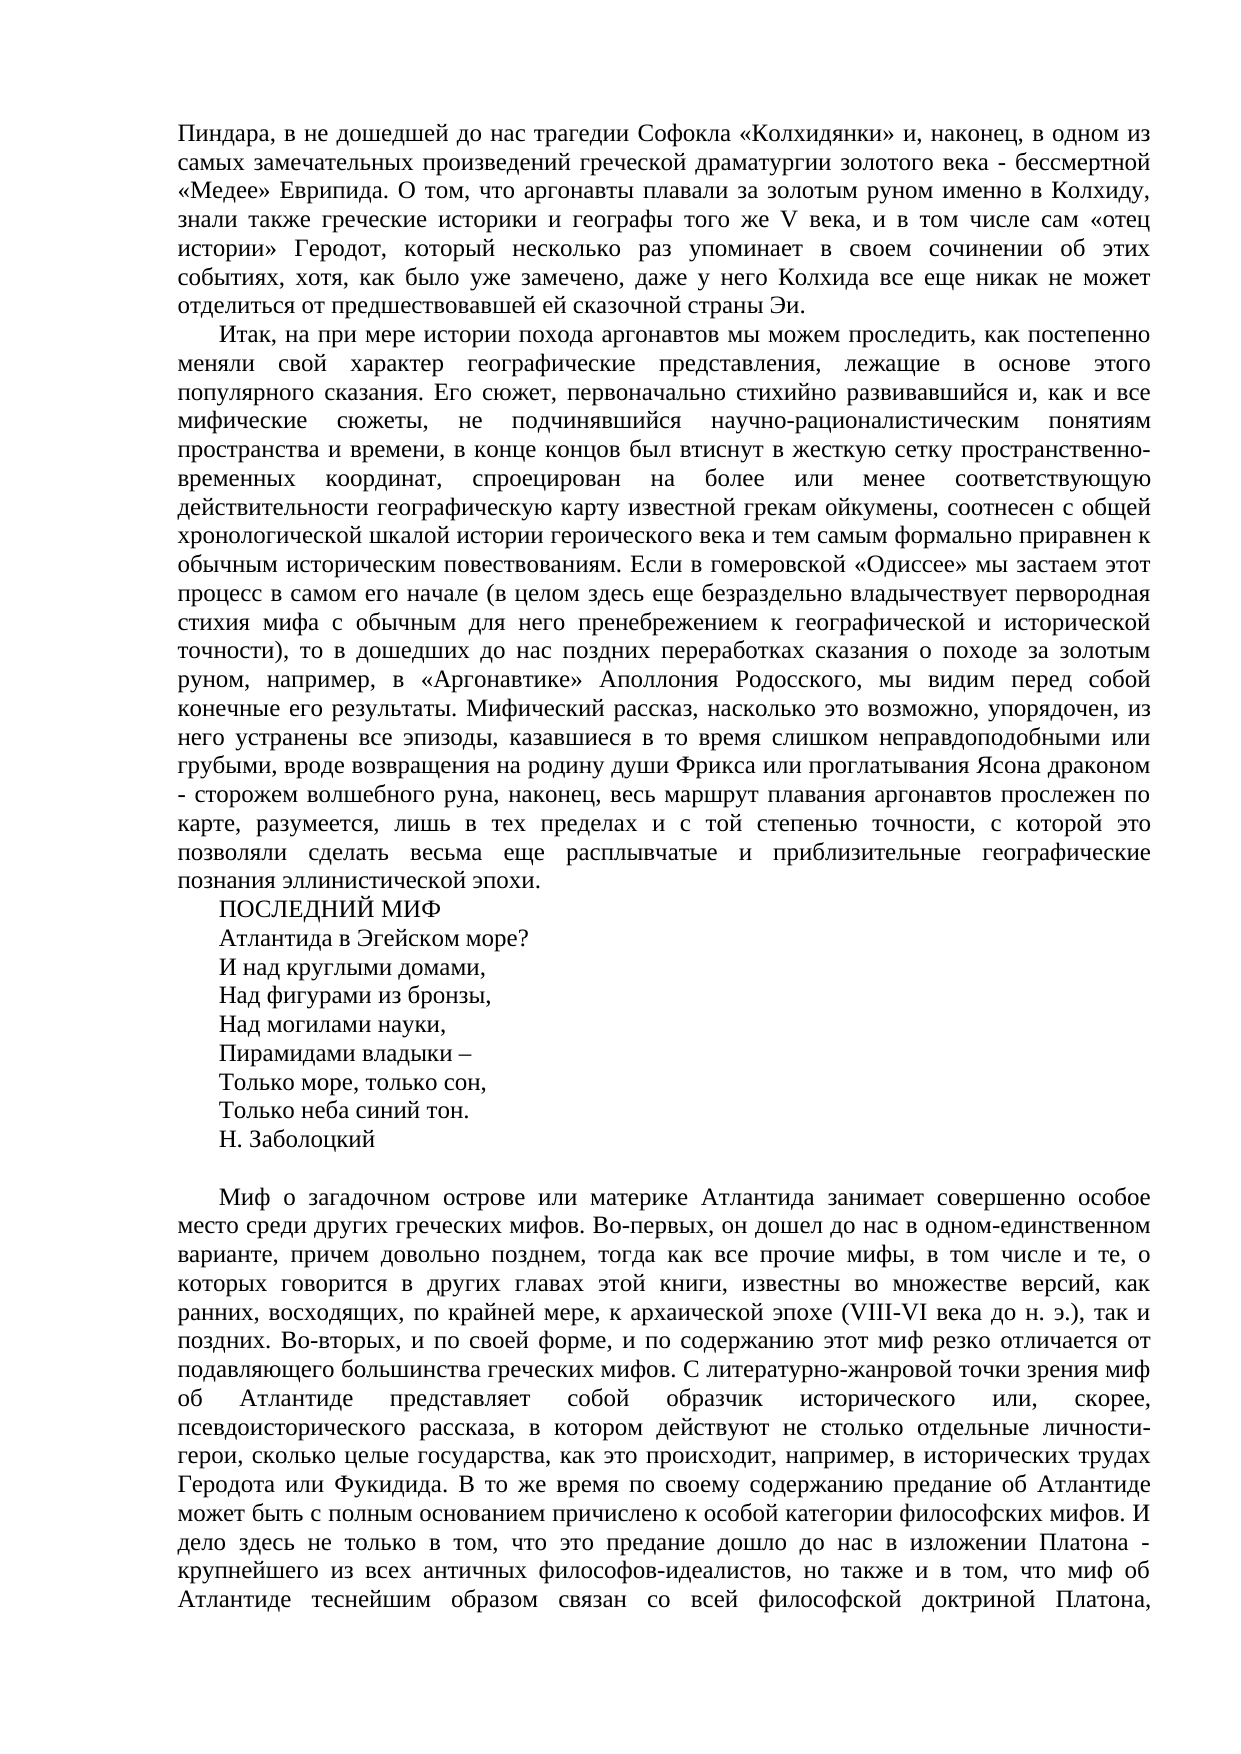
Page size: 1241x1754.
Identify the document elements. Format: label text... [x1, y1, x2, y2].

text Над фигурами из бронзы, [177, 981, 1152, 1009]
text И над круглыми домами, [177, 952, 1152, 981]
text Атлантида в Эгейском море? [177, 923, 1152, 952]
text Только неба синий тон. [177, 1096, 1152, 1124]
text Над могилами науки, [177, 1009, 1152, 1038]
text Н. Заболоцкий [177, 1124, 1152, 1153]
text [177, 118, 1152, 319]
text Пирамидами владыки – [177, 1038, 1152, 1067]
text ПОСЛЕДНИЙ МИФ [177, 894, 1152, 923]
text Только море, только сон, [177, 1067, 1152, 1096]
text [177, 1182, 1152, 1613]
text Итак, на при мере истории похода аргонавтов мы можем проследить, как постепенно меняли свой характер географические представления, лежащие в основе этого популярного сказания. Его сюжет, первоначально стихийно развивавшийся и, как и все мифические сюжеты, не подчинявшийся научно-рационалистическим понятиям пространства и времени, в конце концов был втиснут в жесткую сетку пространственно-временных координат, спроецирован на более или менее соответствующую действительности географическую карту известной грекам ойкумены, соотнесен с общей хронологической шкалой истории героического века и тем самым формально приравнен к обычным историческим повествованиям. Если в гомеровской «Одиссее» мы застаем этот процесс в самом его начале (в целом здесь еще безраздельно владычествует первородная стихия мифа с обычным для него пренебрежением к географической и исторической точности), то в дошедших до нас поздних переработках сказания о походе за золотым руном, например, в «Аргонавтике» Аполлония Родосского, мы видим перед собой конечные его результаты. Мифический рассказ, насколько это возможно, упорядочен, из него устранены все эпизоды, казавшиеся в то время слишком неправдоподобными или грубыми, вроде возвращения на родину души Фрикса или проглатывания Ясона драконом - сторожем волшебного руна, наконец, весь маршрут плавания аргонавтов прослежен по карте, разумеется, лишь в тех пределах и с той степенью точности, с которой это позволяли сделать весьма еще расплывчатые и приблизительные географические познания эллинистической эпохи. [177, 319, 1152, 894]
